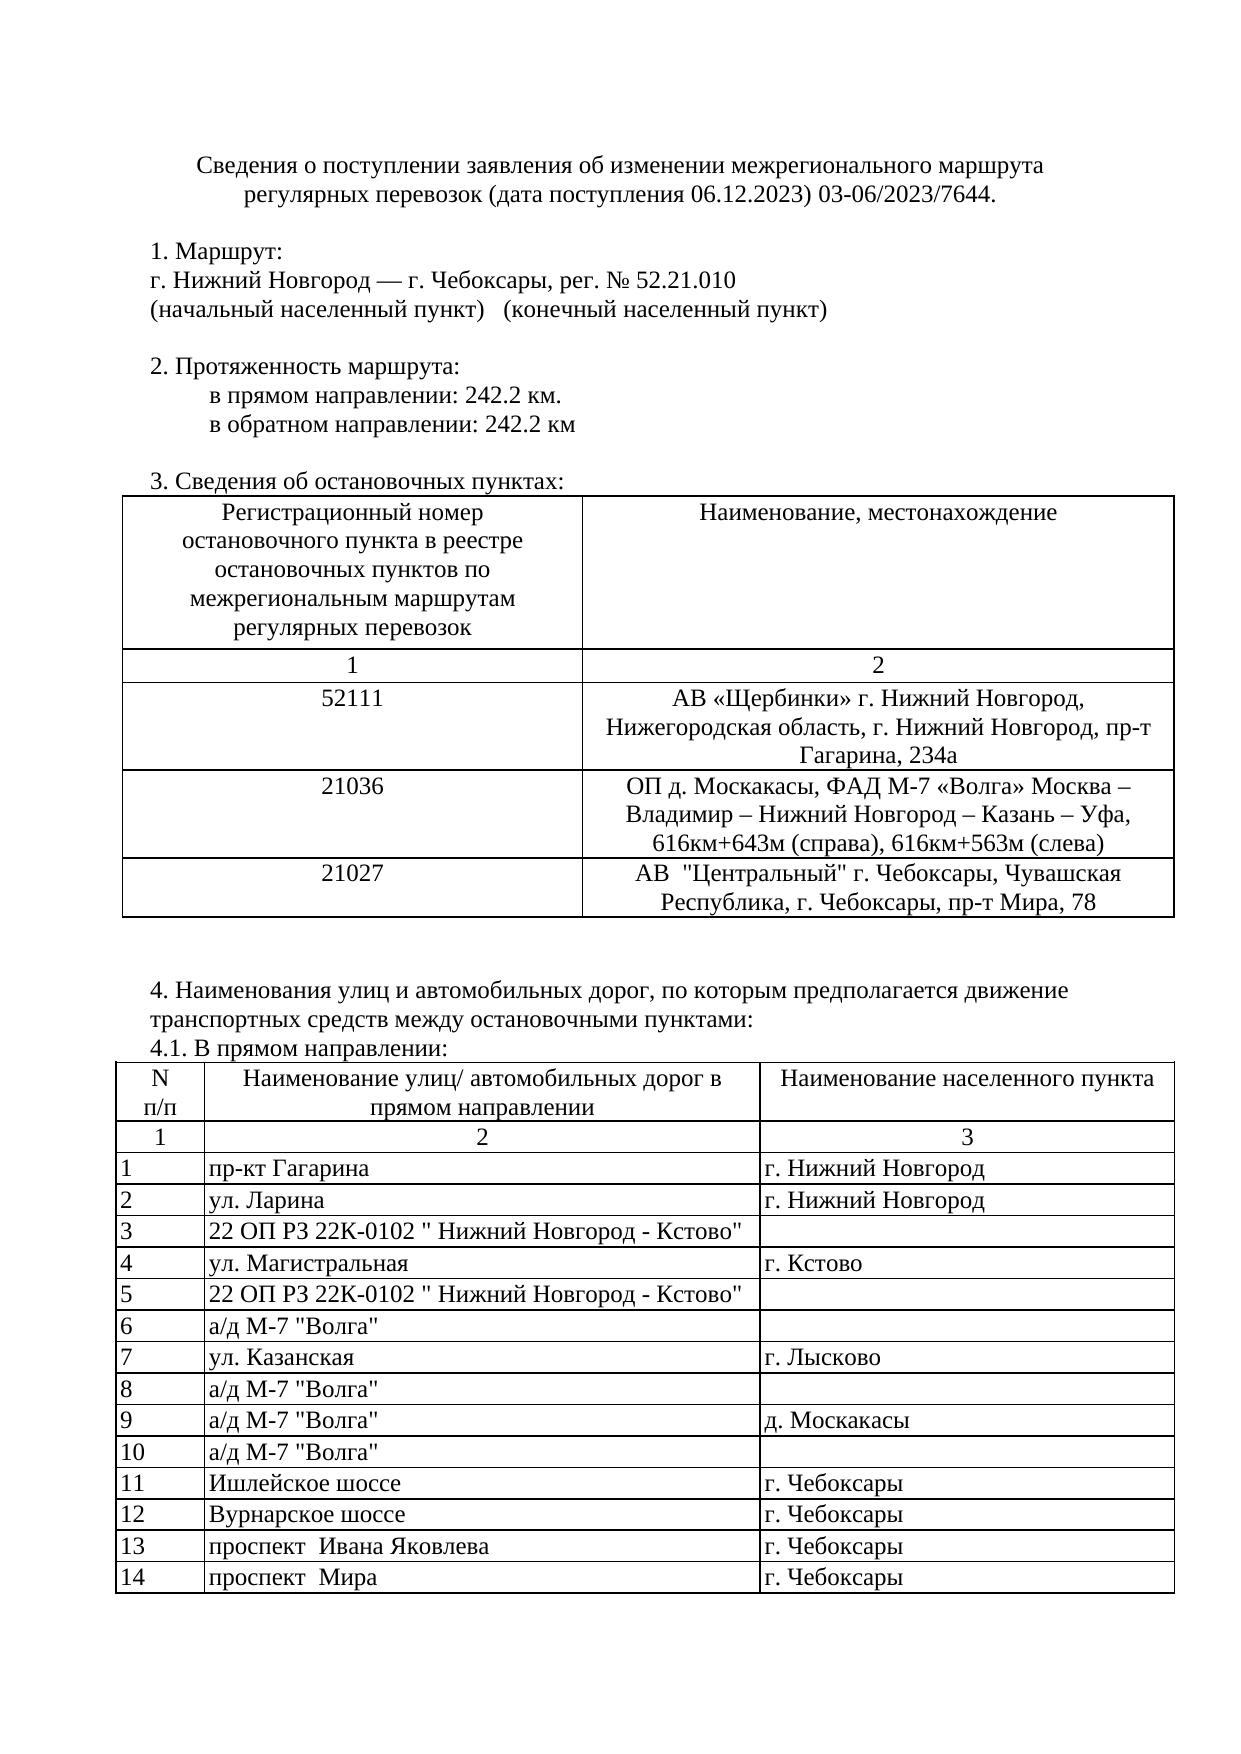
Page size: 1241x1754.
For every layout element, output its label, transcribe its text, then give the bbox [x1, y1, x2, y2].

table_cell АВ «Щербинки» г. Нижний Новгород, Нижегородская область, г. Нижний Новгород, пр-т Гагарина, 234а [583, 683, 1173, 769]
table_cell пр-кт Гагарина [205, 1153, 759, 1183]
table_cell ОП д. Москакасы, ФАД М-7 «Волга» Москва – Владимир – Нижний Новгород – Казань – Уфа, 616км+643м (справа), 616км+563м (слева) [583, 771, 1173, 857]
table_cell 2 [583, 650, 1173, 681]
table_cell 9 [117, 1405, 204, 1435]
table_cell 6 [117, 1311, 204, 1341]
table_cell 5 [117, 1279, 204, 1309]
table_cell 3 [117, 1216, 204, 1246]
table_header Наименование улиц/ автомобильных дорог в прямом направлении [205, 1063, 759, 1120]
table_header Наименование населенного пункта [761, 1063, 1174, 1120]
text 4. Наименования улиц и автомобильных дорог, по которым предполагается движение транспортных средств между остановочными пунктами: [150, 975, 1090, 1033]
table_cell ул. Ларина [205, 1185, 759, 1215]
table_cell а/д М-7 "Волга" [205, 1437, 759, 1466]
table_cell г. Чебоксары [761, 1468, 1174, 1498]
table_cell 52111 [123, 683, 582, 769]
table_cell а/д М-7 "Волга" [205, 1374, 759, 1403]
table_cell 21036 [123, 771, 582, 857]
table_cell д. Москакасы [761, 1405, 1174, 1435]
text 2. Протяженность маршрута: [150, 351, 1090, 380]
text в обратном направлении: 242.2 км [150, 409, 1090, 437]
table_cell г. Кстово [761, 1248, 1174, 1278]
table_header Наименование, местонахождение [583, 497, 1173, 648]
table_header Регистрационный номер остановочного пункта в реестре остановочных пунктов по межрегиональным маршрутам регулярных перевозок [123, 497, 582, 648]
table_cell 11 [117, 1468, 204, 1498]
table_cell 7 [117, 1342, 204, 1372]
text 3. Сведения об остановочных пунктах: [150, 466, 1090, 495]
table_cell 22 ОП РЗ 22К-0102 " Нижний Новгород - Кстово" [205, 1216, 759, 1246]
text г. Нижний Новгород — г. Чебоксары, рег. № 52.21.010 [150, 265, 1090, 294]
table_cell [761, 1437, 1174, 1466]
table_cell Ишлейское шоссе [205, 1468, 759, 1498]
table_cell а/д М-7 "Волга" [205, 1405, 759, 1435]
table_cell 3 [761, 1122, 1174, 1152]
table_cell г. Нижний Новгород [761, 1185, 1174, 1215]
table_cell проспект Мира [205, 1562, 759, 1592]
text (начальный населенный пункт) (конечный населенный пункт) [150, 294, 1090, 322]
table_cell 21027 [123, 859, 582, 916]
table_cell 1 [117, 1153, 204, 1183]
table_cell 1 [117, 1122, 204, 1152]
table_cell 1 [123, 650, 582, 681]
table_cell 22 ОП РЗ 22К-0102 " Нижний Новгород - Кстово" [205, 1279, 759, 1309]
table_cell а/д М-7 "Волга" [205, 1311, 759, 1341]
table_cell 13 [117, 1531, 204, 1561]
table_cell [761, 1279, 1174, 1309]
table_cell [761, 1374, 1174, 1403]
table_cell 2 [117, 1185, 204, 1215]
table_cell 10 [117, 1437, 204, 1466]
table_cell г. Лысково [761, 1342, 1174, 1372]
text Сведения о поступлении заявления об изменении межрегионального маршрута регулярных перевозок (дата поступления 06.12.2023) 03-06/2023/7644. [150, 150, 1090, 207]
table_cell 4 [117, 1248, 204, 1278]
table_cell 8 [117, 1374, 204, 1403]
text 1. Маршрут: [150, 236, 1090, 265]
table_cell Вурнарское шоссе [205, 1500, 759, 1529]
table_cell 2 [205, 1122, 759, 1152]
table_cell г. Чебоксары [761, 1562, 1174, 1592]
table_cell г. Нижний Новгород [761, 1153, 1174, 1183]
text в прямом направлении: 242.2 км. [150, 380, 1090, 409]
table_cell ул. Казанская [205, 1342, 759, 1372]
table_cell 12 [117, 1500, 204, 1529]
table_cell АВ "Центральный" г. Чебоксары, Чувашская Республика, г. Чебоксары, пр-т Мира, 78 [583, 859, 1173, 916]
table_cell г. Чебоксары [761, 1531, 1174, 1561]
table_cell 14 [117, 1562, 204, 1592]
table_cell г. Чебоксары [761, 1500, 1174, 1529]
table_cell проспект Ивана Яковлева [205, 1531, 759, 1561]
table_header N п/п [117, 1063, 204, 1120]
table_cell [761, 1216, 1174, 1246]
text 4.1. В прямом направлении: [150, 1033, 1090, 1061]
table_cell [761, 1311, 1174, 1341]
table_cell ул. Магистральная [205, 1248, 759, 1278]
